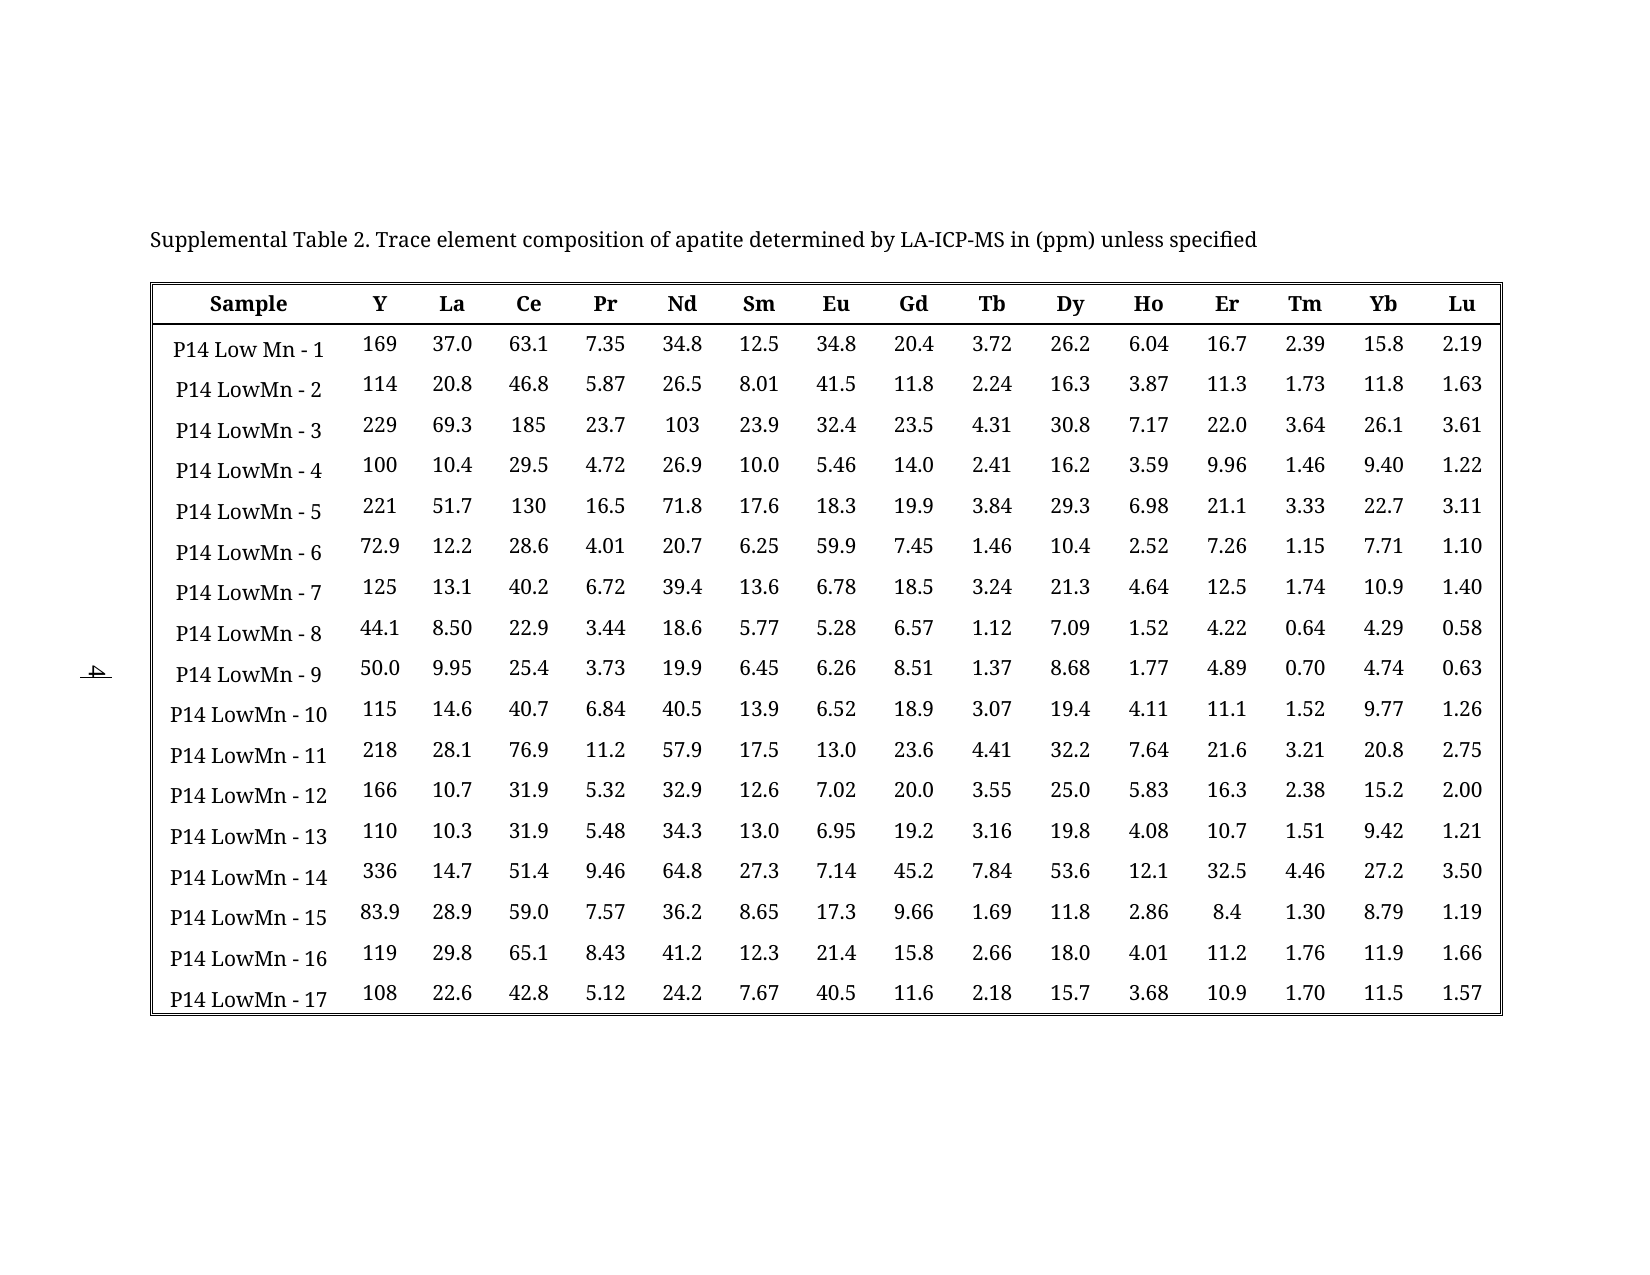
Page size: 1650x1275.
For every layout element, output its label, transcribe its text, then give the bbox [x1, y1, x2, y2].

table_cell 5.28 [798, 607, 874, 647]
table_cell 31.9 [490, 769, 567, 810]
table_cell 7.35 [567, 325, 644, 363]
table_cell 63.1 [490, 325, 567, 363]
table_cell 18.9 [875, 688, 953, 729]
table_cell 1.40 [1423, 566, 1500, 607]
table_cell 21.1 [1188, 485, 1266, 526]
table_cell 6.04 [1110, 325, 1188, 363]
table_cell 41.2 [644, 932, 721, 972]
table_cell 12.5 [1188, 566, 1266, 607]
table_cell 1.77 [1110, 648, 1188, 688]
table_cell 21.4 [798, 932, 874, 972]
table_cell 40.5 [798, 973, 874, 1013]
table_cell 3.11 [1423, 485, 1500, 526]
table_cell 7.45 [875, 526, 953, 566]
table_cell 13.0 [798, 729, 874, 769]
table_cell 1.52 [1110, 607, 1188, 647]
table_cell 32.4 [798, 404, 874, 444]
table_cell 13.0 [721, 810, 798, 851]
table_cell 26.9 [644, 444, 721, 485]
table_cell 23.7 [567, 404, 644, 444]
table_cell 4.08 [1110, 810, 1188, 851]
table_cell 1.37 [953, 648, 1031, 688]
table_cell P14 LowMn - 17 [153, 973, 346, 1013]
table_cell 7.67 [721, 973, 798, 1013]
table_cell 9.95 [414, 648, 490, 688]
table_cell 23.6 [875, 729, 953, 769]
table_cell 1.22 [1423, 444, 1500, 485]
table_cell 1.66 [1423, 932, 1500, 972]
table_cell P14 LowMn - 8 [153, 607, 346, 647]
table_cell 4.01 [1110, 932, 1188, 972]
table_cell 4.41 [953, 729, 1031, 769]
table_cell 229 [346, 404, 414, 444]
table_header Lu [1423, 285, 1500, 322]
table_cell 11.2 [1188, 932, 1266, 972]
table_cell 1.63 [1423, 363, 1500, 404]
table_cell 11.8 [1031, 891, 1109, 932]
table_cell 51.4 [490, 851, 567, 891]
table_cell 20.7 [644, 526, 721, 566]
table_cell 3.84 [953, 485, 1031, 526]
table_cell 10.9 [1188, 973, 1266, 1013]
table_cell 27.3 [721, 851, 798, 891]
table_cell 22.0 [1188, 404, 1266, 444]
table_cell 0.63 [1423, 648, 1500, 688]
table_cell 7.71 [1344, 526, 1423, 566]
table_cell 10.0 [721, 444, 798, 485]
table_cell 44.1 [346, 607, 414, 647]
table_cell 37.0 [414, 325, 490, 363]
table_cell 6.78 [798, 566, 874, 607]
table_cell 40.5 [644, 688, 721, 729]
table_cell 3.73 [567, 648, 644, 688]
table_cell 18.6 [644, 607, 721, 647]
table_cell 16.3 [1188, 769, 1266, 810]
table_cell 2.18 [953, 973, 1031, 1013]
table_cell 1.57 [1423, 973, 1500, 1013]
table_cell 7.02 [798, 769, 874, 810]
table_cell 1.10 [1423, 526, 1500, 566]
table_cell 7.84 [953, 851, 1031, 891]
table_cell 1.73 [1266, 363, 1344, 404]
table_cell 6.52 [798, 688, 874, 729]
table_cell 166 [346, 769, 414, 810]
table_cell 110 [346, 810, 414, 851]
table_cell 59.0 [490, 891, 567, 932]
table_cell 13.9 [721, 688, 798, 729]
table_cell 18.5 [875, 566, 953, 607]
table_cell 221 [346, 485, 414, 526]
table_cell 51.7 [414, 485, 490, 526]
table_cell 17.6 [721, 485, 798, 526]
table_cell 15.7 [1031, 973, 1109, 1013]
table_cell 185 [490, 404, 567, 444]
table_cell 7.17 [1110, 404, 1188, 444]
table_cell 10.7 [1188, 810, 1266, 851]
table_cell 6.98 [1110, 485, 1188, 526]
table_cell 12.6 [721, 769, 798, 810]
table_cell 71.8 [644, 485, 721, 526]
table_cell 18.0 [1031, 932, 1109, 972]
table_cell 218 [346, 729, 414, 769]
table_header Tb [953, 285, 1031, 322]
table_cell 21.3 [1031, 566, 1109, 607]
table_cell 103 [644, 404, 721, 444]
table_cell 25.0 [1031, 769, 1109, 810]
table_cell 11.6 [875, 973, 953, 1013]
text Supplemental Table 2. Trace element composition of apatite determined by LA-ICP-MS in (ppm) unless specified [150, 225, 1500, 253]
table_cell 6.72 [567, 566, 644, 607]
table_cell 15.8 [1344, 325, 1423, 363]
table_header Eu [798, 285, 874, 322]
table_cell 4.29 [1344, 607, 1423, 647]
table_cell 28.9 [414, 891, 490, 932]
table_cell 8.43 [567, 932, 644, 972]
table_header Nd [644, 285, 721, 322]
table_cell 9.42 [1344, 810, 1423, 851]
table_cell 4.89 [1188, 648, 1266, 688]
table_cell 5.48 [567, 810, 644, 851]
table_cell 59.9 [798, 526, 874, 566]
table_cell 3.21 [1266, 729, 1344, 769]
table_cell 65.1 [490, 932, 567, 972]
table_cell 24.2 [644, 973, 721, 1013]
table_cell 8.01 [721, 363, 798, 404]
table_cell 4.01 [567, 526, 644, 566]
table_cell 6.57 [875, 607, 953, 647]
table_cell 12.3 [721, 932, 798, 972]
table_cell 1.74 [1266, 566, 1344, 607]
table_cell 0.64 [1266, 607, 1344, 647]
table_cell 12.2 [414, 526, 490, 566]
table_cell 2.39 [1266, 325, 1344, 363]
table_cell 34.8 [644, 325, 721, 363]
table_cell 8.79 [1344, 891, 1423, 932]
table_cell 3.33 [1266, 485, 1344, 526]
table_header Ce [490, 285, 567, 322]
table_cell 15.8 [875, 932, 953, 972]
table_cell 1.76 [1266, 932, 1344, 972]
table_cell 8.50 [414, 607, 490, 647]
table_cell 36.2 [644, 891, 721, 932]
table_cell 5.46 [798, 444, 874, 485]
table_cell 69.3 [414, 404, 490, 444]
table_cell P14 LowMn - 3 [153, 404, 346, 444]
table_cell 10.4 [1031, 526, 1109, 566]
table_cell 2.52 [1110, 526, 1188, 566]
table_cell 28.1 [414, 729, 490, 769]
table_cell 9.77 [1344, 688, 1423, 729]
table_cell 9.96 [1188, 444, 1266, 485]
table_cell 32.5 [1188, 851, 1266, 891]
table_cell 1.19 [1423, 891, 1500, 932]
table_cell 4.31 [953, 404, 1031, 444]
table_cell 3.59 [1110, 444, 1188, 485]
table_cell P14 Low Mn - 1 [153, 325, 346, 363]
table_cell 9.46 [567, 851, 644, 891]
table_cell 76.9 [490, 729, 567, 769]
table_cell P14 LowMn - 15 [153, 891, 346, 932]
table_cell 3.55 [953, 769, 1031, 810]
table_cell P14 LowMn - 9 [153, 648, 346, 688]
table_cell 7.26 [1188, 526, 1266, 566]
table_cell 1.21 [1423, 810, 1500, 851]
table_cell 10.3 [414, 810, 490, 851]
table_header Tm [1266, 285, 1344, 322]
table_cell 13.6 [721, 566, 798, 607]
table_cell 17.3 [798, 891, 874, 932]
table_cell P14 LowMn - 16 [153, 932, 346, 972]
table_cell P14 LowMn - 6 [153, 526, 346, 566]
table_cell 2.66 [953, 932, 1031, 972]
table_cell P14 LowMn - 7 [153, 566, 346, 607]
table_cell 57.9 [644, 729, 721, 769]
table_cell 31.9 [490, 810, 567, 851]
table_cell 6.45 [721, 648, 798, 688]
table_cell 19.9 [875, 485, 953, 526]
table_cell 11.9 [1344, 932, 1423, 972]
table_cell 72.9 [346, 526, 414, 566]
table_cell 20.8 [414, 363, 490, 404]
table_cell 3.68 [1110, 973, 1188, 1013]
table_cell 1.15 [1266, 526, 1344, 566]
table_cell 26.1 [1344, 404, 1423, 444]
table_cell 10.7 [414, 769, 490, 810]
table_cell 125 [346, 566, 414, 607]
table_cell 4.64 [1110, 566, 1188, 607]
table_cell 100 [346, 444, 414, 485]
table_cell 3.24 [953, 566, 1031, 607]
table_cell 130 [490, 485, 567, 526]
table_cell 2.41 [953, 444, 1031, 485]
table_header Gd [875, 285, 953, 322]
table_cell 3.16 [953, 810, 1031, 851]
table_cell 40.2 [490, 566, 567, 607]
table_cell 12.1 [1110, 851, 1188, 891]
table_cell P14 LowMn - 12 [153, 769, 346, 810]
table_cell 3.07 [953, 688, 1031, 729]
table_cell 0.70 [1266, 648, 1344, 688]
table_cell 26.5 [644, 363, 721, 404]
table_cell 6.25 [721, 526, 798, 566]
table_cell 15.2 [1344, 769, 1423, 810]
table_cell 40.7 [490, 688, 567, 729]
table_cell P14 LowMn - 10 [153, 688, 346, 729]
table_cell 14.0 [875, 444, 953, 485]
table_cell 29.3 [1031, 485, 1109, 526]
table_cell 1.26 [1423, 688, 1500, 729]
table_cell 1.51 [1266, 810, 1344, 851]
table_cell 22.7 [1344, 485, 1423, 526]
table_cell 7.64 [1110, 729, 1188, 769]
table_cell 1.46 [1266, 444, 1344, 485]
table_cell 20.8 [1344, 729, 1423, 769]
table_cell 28.6 [490, 526, 567, 566]
table_cell 45.2 [875, 851, 953, 891]
table_cell P14 LowMn - 4 [153, 444, 346, 485]
table_cell 11.1 [1188, 688, 1266, 729]
table_cell 4.74 [1344, 648, 1423, 688]
table_cell 21.6 [1188, 729, 1266, 769]
table_cell 42.8 [490, 973, 567, 1013]
table_cell 6.95 [798, 810, 874, 851]
table_cell 336 [346, 851, 414, 891]
table_cell 8.68 [1031, 648, 1109, 688]
table_cell 13.1 [414, 566, 490, 607]
table_cell 7.57 [567, 891, 644, 932]
table_cell 11.5 [1344, 973, 1423, 1013]
table_cell 10.4 [414, 444, 490, 485]
table_cell 7.14 [798, 851, 874, 891]
table_cell 1.46 [953, 526, 1031, 566]
table_cell 11.3 [1188, 363, 1266, 404]
table_cell 17.5 [721, 729, 798, 769]
table_header Pr [567, 285, 644, 322]
table_cell 4.22 [1188, 607, 1266, 647]
table_cell 1.70 [1266, 973, 1344, 1013]
table_cell 5.77 [721, 607, 798, 647]
table_cell 39.4 [644, 566, 721, 607]
table_cell 2.19 [1423, 325, 1500, 363]
table_cell 9.66 [875, 891, 953, 932]
table_cell 5.32 [567, 769, 644, 810]
table_cell 1.52 [1266, 688, 1344, 729]
table_cell 18.3 [798, 485, 874, 526]
table_header Yb [1344, 285, 1423, 322]
table_cell 20.4 [875, 325, 953, 363]
table_cell 108 [346, 973, 414, 1013]
table_cell 169 [346, 325, 414, 363]
table_cell 1.12 [953, 607, 1031, 647]
table_header Dy [1031, 285, 1109, 322]
table_cell 3.72 [953, 325, 1031, 363]
table_cell 0.58 [1423, 607, 1500, 647]
table_cell 11.8 [1344, 363, 1423, 404]
table_cell 1.30 [1266, 891, 1344, 932]
table_cell 30.8 [1031, 404, 1109, 444]
table_cell 2.86 [1110, 891, 1188, 932]
table_cell 12.5 [721, 325, 798, 363]
table_cell 16.3 [1031, 363, 1109, 404]
table_cell 27.2 [1344, 851, 1423, 891]
table_cell 14.7 [414, 851, 490, 891]
table_cell 4.11 [1110, 688, 1188, 729]
table_cell 8.4 [1188, 891, 1266, 932]
table_cell 23.5 [875, 404, 953, 444]
table_header La [414, 285, 490, 322]
table_cell 34.3 [644, 810, 721, 851]
table_cell 2.38 [1266, 769, 1344, 810]
table_cell 19.2 [875, 810, 953, 851]
table_cell P14 LowMn - 14 [153, 851, 346, 891]
table_cell 5.83 [1110, 769, 1188, 810]
table_cell 11.2 [567, 729, 644, 769]
table_cell 11.8 [875, 363, 953, 404]
table_cell 7.09 [1031, 607, 1109, 647]
table_cell 23.9 [721, 404, 798, 444]
table_cell 2.75 [1423, 729, 1500, 769]
table_cell 64.8 [644, 851, 721, 891]
table_cell 1.69 [953, 891, 1031, 932]
table_cell 8.51 [875, 648, 953, 688]
table_cell P14 LowMn - 13 [153, 810, 346, 851]
table_cell 5.12 [567, 973, 644, 1013]
table_cell 3.50 [1423, 851, 1500, 891]
table_cell P14 LowMn - 2 [153, 363, 346, 404]
table_cell 16.7 [1188, 325, 1266, 363]
table_cell 5.87 [567, 363, 644, 404]
table_cell 8.65 [721, 891, 798, 932]
table_cell 6.26 [798, 648, 874, 688]
table_header Sm [721, 285, 798, 322]
table_cell 16.5 [567, 485, 644, 526]
table_cell 26.2 [1031, 325, 1109, 363]
table_cell 32.2 [1031, 729, 1109, 769]
table_cell 32.9 [644, 769, 721, 810]
table_cell 29.8 [414, 932, 490, 972]
table_cell 14.6 [414, 688, 490, 729]
table_cell 10.9 [1344, 566, 1423, 607]
table_cell 19.4 [1031, 688, 1109, 729]
table_cell 53.6 [1031, 851, 1109, 891]
table_cell 29.5 [490, 444, 567, 485]
table_cell 34.8 [798, 325, 874, 363]
table_cell 25.4 [490, 648, 567, 688]
table_cell 6.84 [567, 688, 644, 729]
table_cell 4.46 [1266, 851, 1344, 891]
table_cell 41.5 [798, 363, 874, 404]
table_cell P14 LowMn - 11 [153, 729, 346, 769]
table_header Ho [1110, 285, 1188, 322]
table_header Er [1188, 285, 1266, 322]
table_cell 16.2 [1031, 444, 1109, 485]
table_cell 2.00 [1423, 769, 1500, 810]
table_cell P14 LowMn - 5 [153, 485, 346, 526]
table_cell 3.61 [1423, 404, 1500, 444]
table_cell 3.87 [1110, 363, 1188, 404]
table_cell 3.64 [1266, 404, 1344, 444]
table_cell 9.40 [1344, 444, 1423, 485]
table_cell 2.24 [953, 363, 1031, 404]
table_header Sample [153, 285, 346, 322]
table_cell 119 [346, 932, 414, 972]
table_cell 50.0 [346, 648, 414, 688]
table_cell 19.9 [644, 648, 721, 688]
table_cell 19.8 [1031, 810, 1109, 851]
table_cell 22.9 [490, 607, 567, 647]
table_cell 46.8 [490, 363, 567, 404]
table_cell 115 [346, 688, 414, 729]
table_cell 114 [346, 363, 414, 404]
table_cell 22.6 [414, 973, 490, 1013]
table_cell 3.44 [567, 607, 644, 647]
table_cell 4.72 [567, 444, 644, 485]
table_cell 20.0 [875, 769, 953, 810]
table_cell 83.9 [346, 891, 414, 932]
table_header Y [346, 285, 414, 322]
